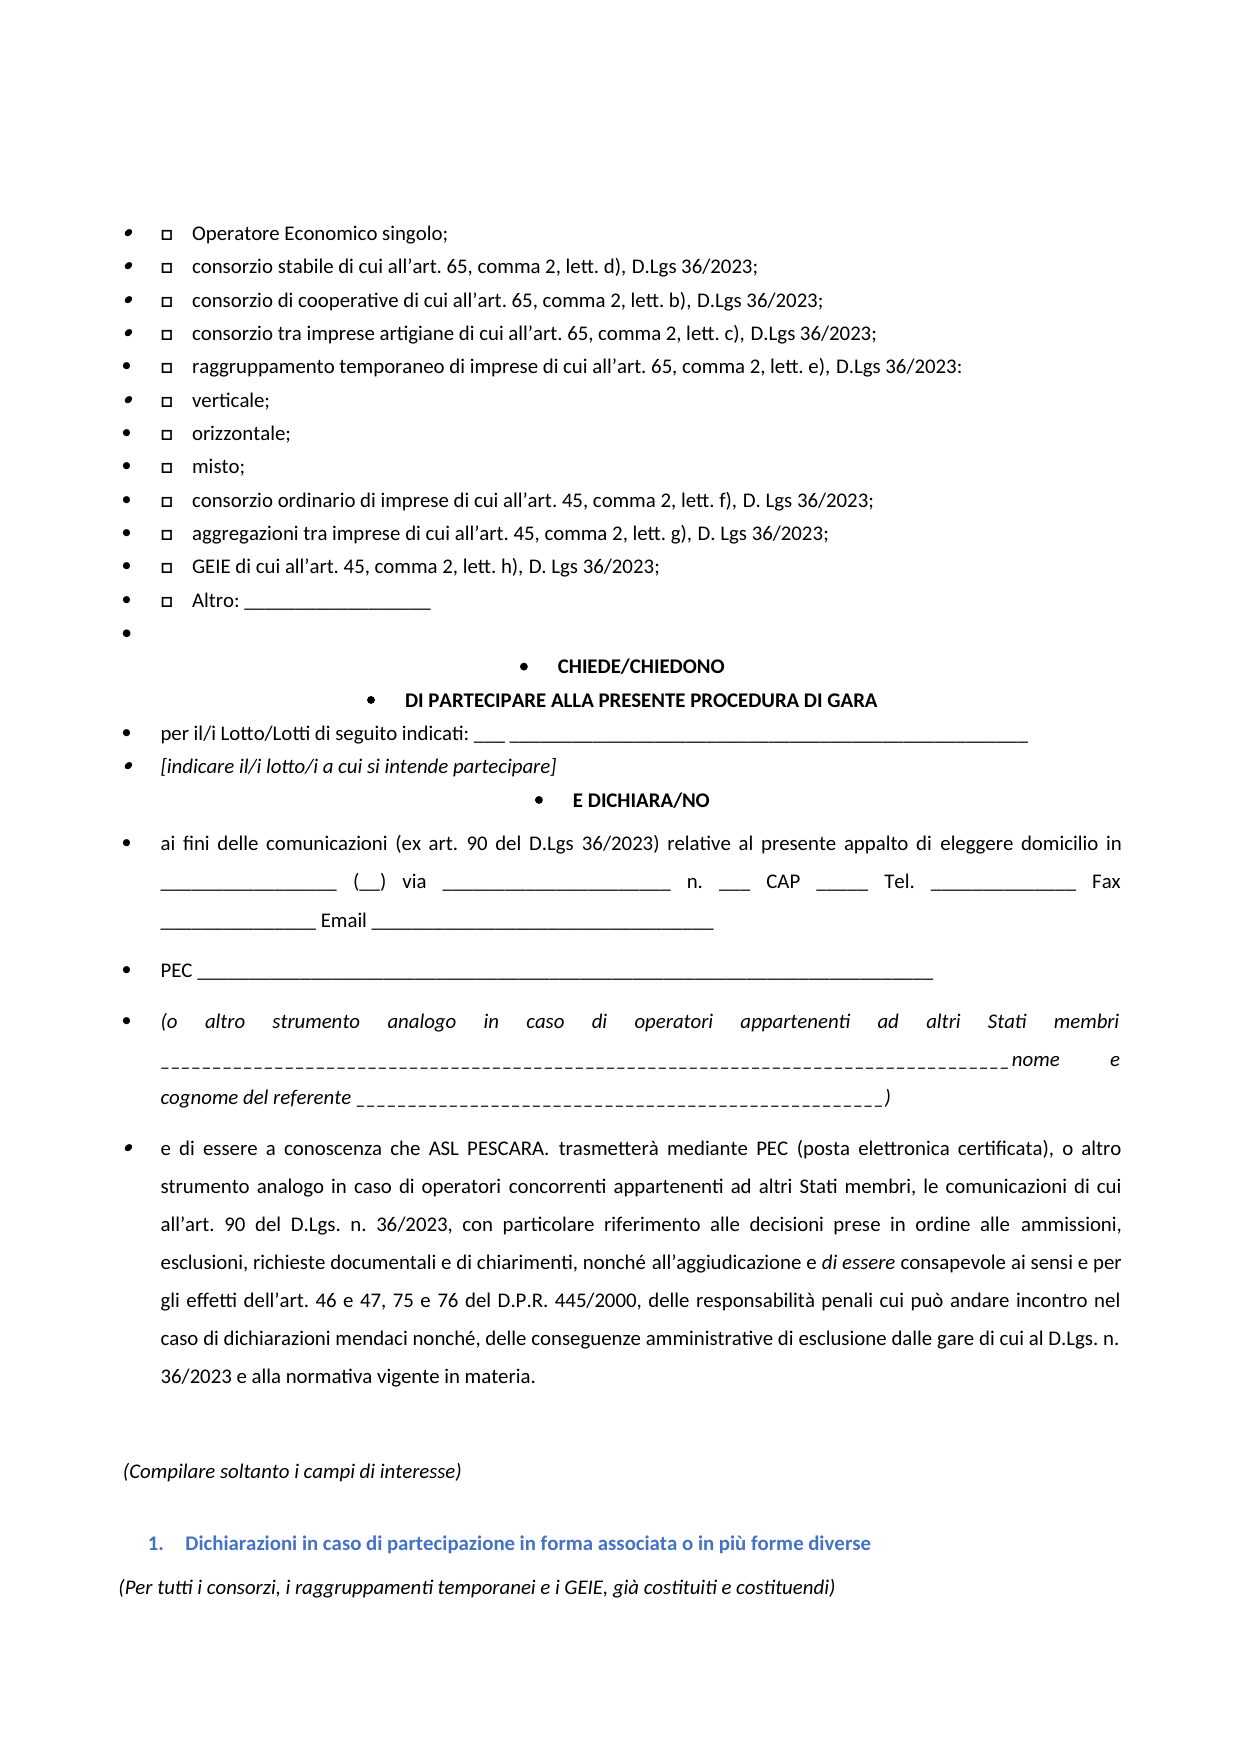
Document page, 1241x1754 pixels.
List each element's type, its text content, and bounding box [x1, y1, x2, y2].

list e di essere a conoscenza che ASL PESCARA. trasmetterà mediante PEC (posta elettronica certificata), o altro strumento analogo in caso di operatori concorrenti appartenenti ad altri Stati membri, le comunicazioni di cui all’art. 90 del D.Lgs. n. 36/2023, con particolare riferimento alle decisioni prese in ordine alle ammissioni, esclusioni, richieste documentali e di chiarimenti, nonché all’aggiudicazione e di essere consapevole ai sensi e per gli effetti dell’art. 46 e 47, 75 e 76 del D.P.R. 445/2000, delle responsabilità penali cui può andare incontro nel caso di dichiarazioni mendaci nonché, delle conseguenze amministrative di esclusione dalle gare di cui al D.Lgs. n. 36/2023 e alla normativa vigente in materia. [123, 1135, 1122, 1389]
list □ misto; [123, 447, 1122, 481]
list □ consorzio tra imprese artigiane di cui all’art. 65, comma 2, lett. c), D.Lgs 36/2023; [123, 314, 1122, 347]
list per il/i Lotto/Lotti di seguito indicati: ___ __________________________________________________ [123, 714, 1122, 747]
list □ Altro: __________________ [123, 581, 1122, 614]
list □ verticale; [123, 381, 1122, 414]
list □ raggruppamento temporaneo di imprese di cui all’art. 65, comma 2, lett. e), D.Lgs 36/2023: [123, 347, 1122, 381]
list □ aggregazioni tra imprese di cui all’art. 45, comma 2, lett. g), D. Lgs 36/2023; [123, 514, 1122, 547]
list ai fini delle comunicazioni (ex art. 90 del D.Lgs 36/2023) relative al presente appalto di eleggere domicilio in _________________ (__) via ______________________ n. ___ CAP _____ Tel. ______________ Fax _______________ Email _________________________________ [123, 831, 1122, 932]
list □ consorzio ordinario di imprese di cui all’art. 45, comma 2, lett. f), D. Lgs 36/2023; [123, 481, 1122, 514]
text (Compilare soltanto i campi di interesse) [118, 1458, 1122, 1484]
list E DICHIARA/NO [123, 781, 1122, 814]
list [indicare il/i lotto/i a cui si intende partecipare] [123, 747, 1122, 781]
list □ Operatore Economico singolo; [123, 214, 1122, 247]
list DI PARTECIPARE ALLA PRESENTE PROCEDURA DI GARA [123, 681, 1122, 714]
list □ orizzontale; [123, 414, 1122, 447]
list (o altro strumento analogo in caso di operatori appartenenti ad altri Stati membri __________________________________________________________________________________nome e cognome del referente ___________________________________________________) [123, 1008, 1122, 1110]
list □ consorzio stabile di cui all’art. 65, comma 2, lett. d), D.Lgs 36/2023; [123, 247, 1122, 281]
list PEC _______________________________________________________________________ [123, 957, 1122, 983]
list □ consorzio di cooperative di cui all’art. 65, comma 2, lett. b), D.Lgs 36/2023; [123, 281, 1122, 314]
list □ GEIE di cui all’art. 45, comma 2, lett. h), D. Lgs 36/2023; [123, 547, 1122, 581]
list Dichiarazioni in caso di partecipazione in forma associata o in più forme diverse [148, 1530, 1122, 1555]
list CHIEDE/CHIEDONO [123, 647, 1122, 681]
text (Per tutti i consorzi, i raggruppamenti temporanei e i GEIE, già costituiti e costituendi) [118, 1574, 1122, 1599]
